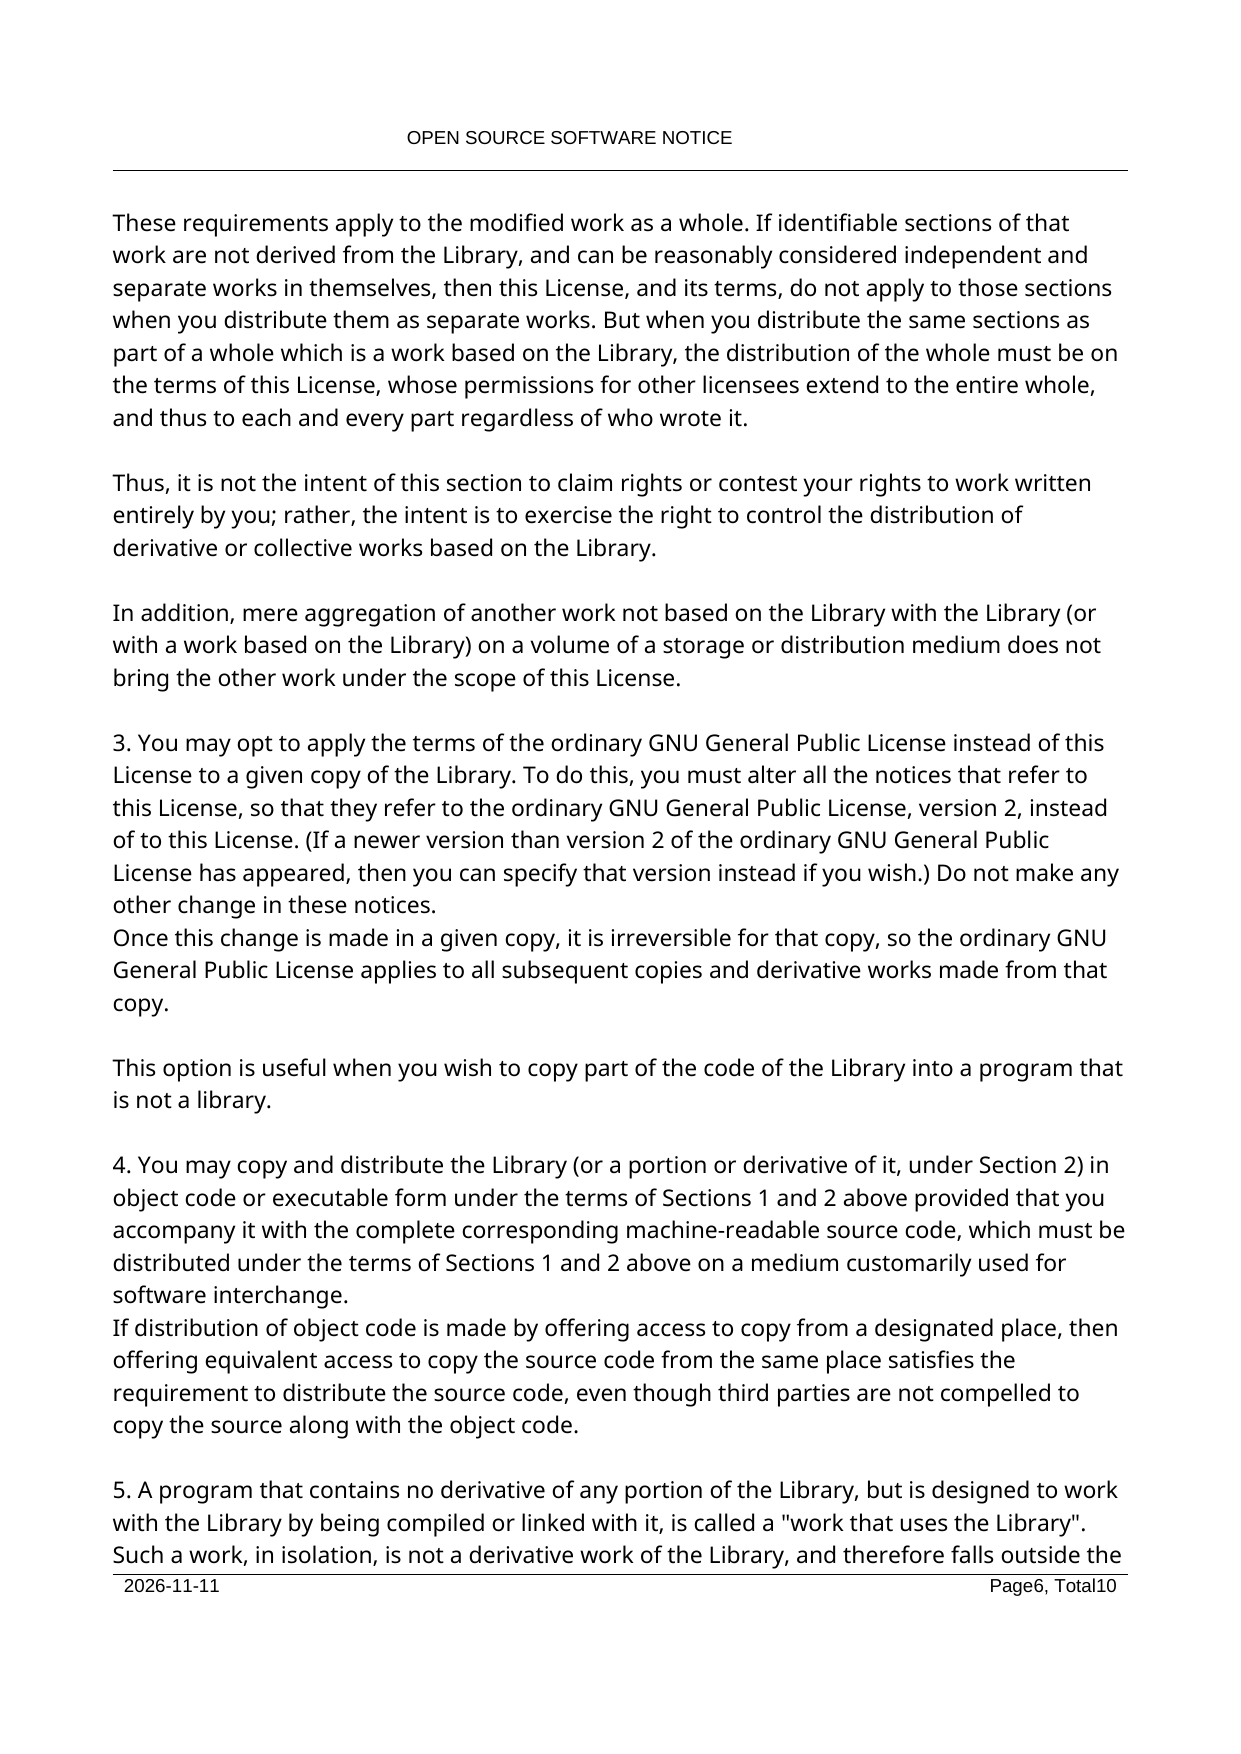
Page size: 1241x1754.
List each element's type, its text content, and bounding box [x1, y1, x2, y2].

text Thus, it is not the intent of this section to claim rights or contest your rights to work written entirely by you; rather, the intent is to exercise the right to control the distribution of derivative or collective works based on the Library. [112, 466, 1128, 564]
text In addition, mere aggregation of another work not based on the Library with the Library (or with a work based on the Library) on a volume of a storage or distribution medium does not bring the other work under the scope of this License. [112, 596, 1128, 694]
text Once this change is made in a given copy, it is irreversible for that copy, so the ordinary GNU General Public License applies to all subsequent copies and derivative works made from that copy. [112, 921, 1128, 1019]
text 3. You may opt to apply the terms of the ordinary GNU General Public License instead of this License to a given copy of the Library. To do this, you must alter all the notices that refer to this License, so that they refer to the ordinary GNU General Public License, version 2, instead of to this License. (If a newer version than version 2 of the ordinary GNU General Public License has appeared, then you can specify that version instead if you wish.) Do not make any other change in these notices. [112, 726, 1128, 921]
text This option is useful when you wish to copy part of the code of the Library into a program that is not a library. [112, 1051, 1128, 1116]
text These requirements apply to the modified work as a whole. If identifiable sections of that work are not derived from the Library, and can be reasonably considered independent and separate works in themselves, then this License, and its terms, do not apply to those sections when you distribute them as separate works. But when you distribute the same sections as part of a whole which is a work based on the Library, the distribution of the whole must be on the terms of this License, whose permissions for other licensees extend to the entire whole, and thus to each and every part regardless of who wrote it. [112, 206, 1128, 434]
text If distribution of object code is made by offering access to copy from a designated place, then offering equivalent access to copy the source code from the same place satisfies the requirement to distribute the source code, even though third parties are not compelled to copy the source along with the object code. [112, 1311, 1128, 1441]
text 4. You may copy and distribute the Library (or a portion or derivative of it, under Section 2) in object code or executable form under the terms of Sections 1 and 2 above provided that you accompany it with the complete corresponding machine-readable source code, which must be distributed under the terms of Sections 1 and 2 above on a medium customarily used for software interchange. [112, 1149, 1128, 1311]
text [112, 1474, 1128, 1571]
